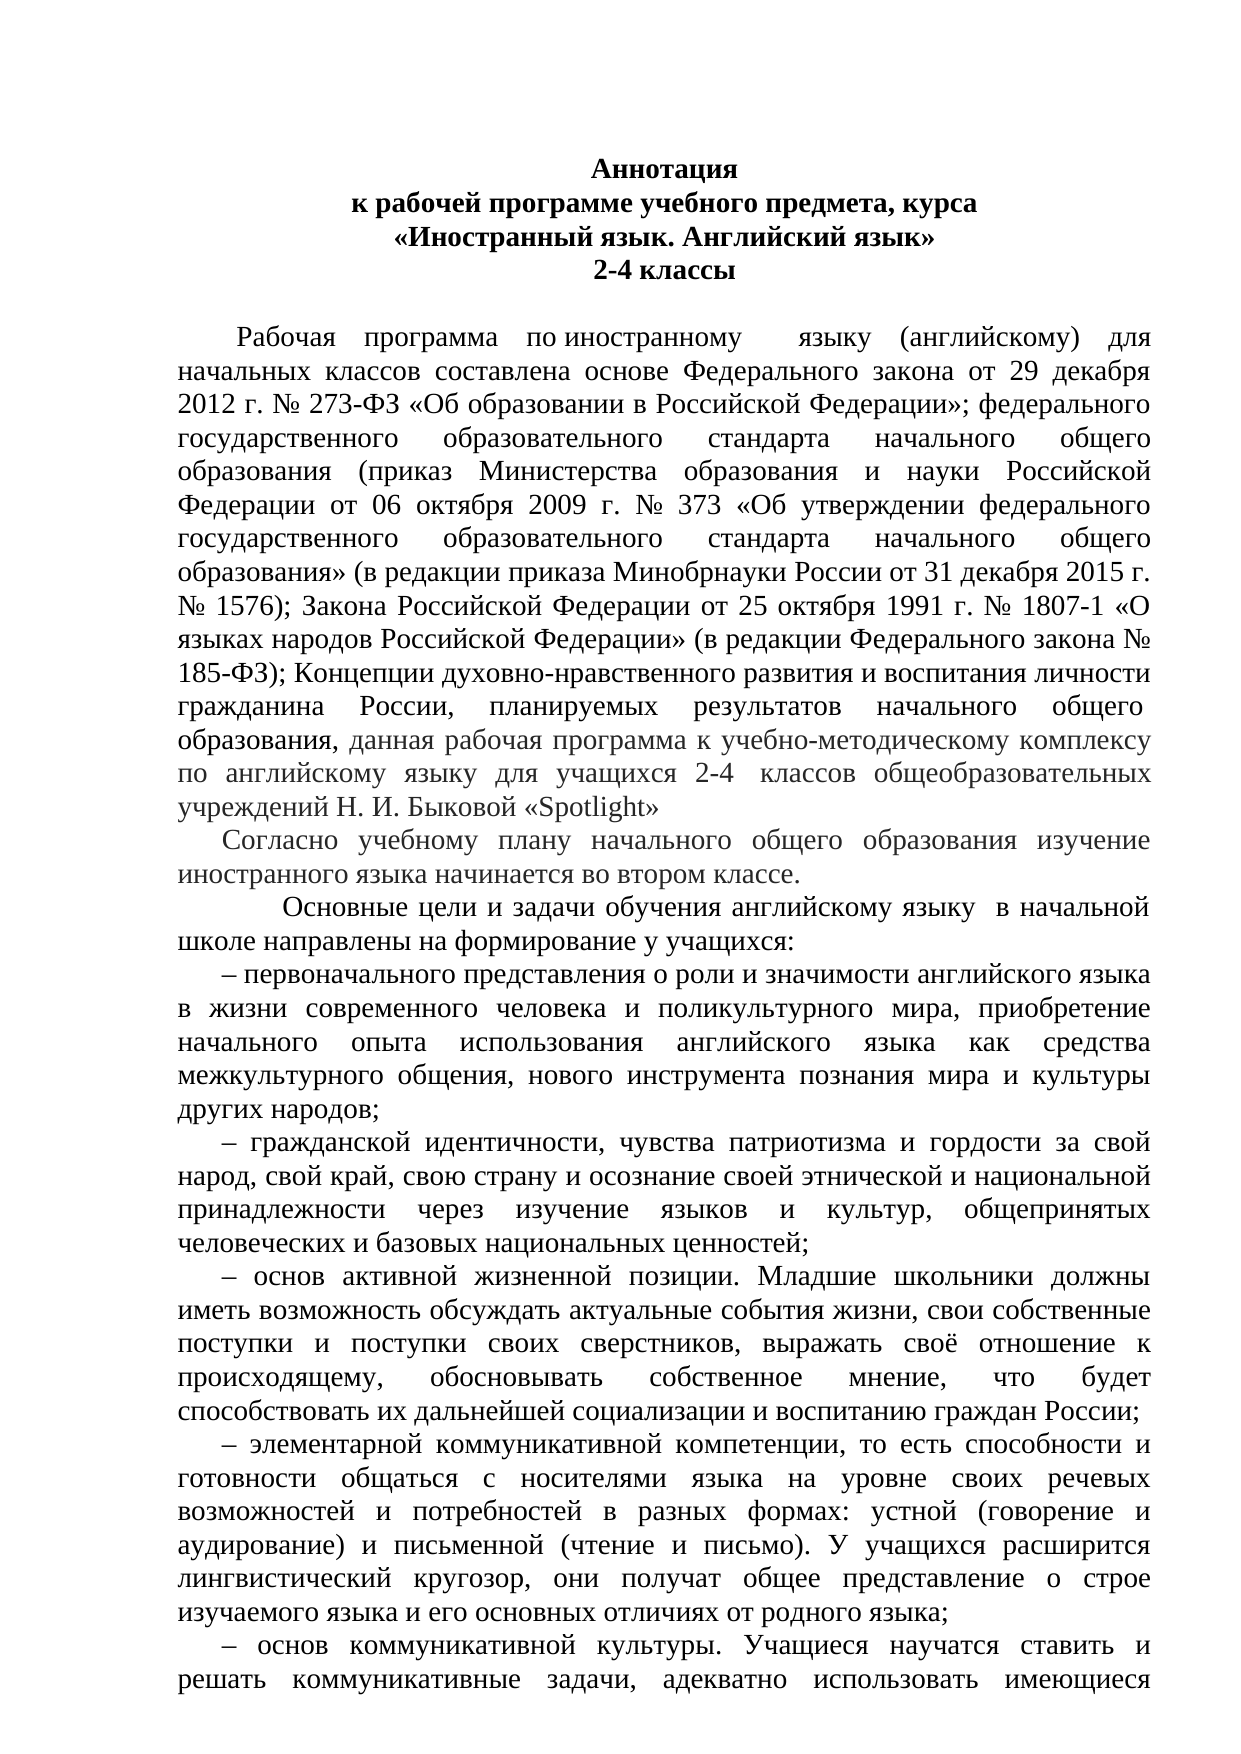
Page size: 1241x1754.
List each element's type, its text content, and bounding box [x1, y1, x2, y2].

text к рабочей программе учебного предмета, курса [177, 185, 1152, 219]
text 2-4 классы [177, 252, 1152, 286]
text Рабочая программа по иностранному языку (английскому) для начальных классов составлена основе Федерального закона от 29 декабря 2012 г. № 273-ФЗ «Об образовании в Российской Федерации»; федерального государственного образовательного стандарта начального общего образования (приказ Министерства образования и науки Российской Федерации от 06 октября 2009 г. № 373 «Об утверждении федерального государственного образовательного стандарта начального общего образования» (в редакции приказа Минобрнауки России от 31 декабря 2015 г. № 1576); Закона Российской Федерации от 25 октября 1991 г. № 1807-1 «О языках народов Российской Федерации» (в редакции Федерального закона № 185-ФЗ); Концепции духовно-нравственного развития и воспитания личности гражданина России, планируемых результатов начального общего образования, данная рабочая программа к учебно-методическому комплексу по английскому языку для учащихся 2-4 классов общеобразовательных учреждений Н. И. Быковой «Spotlight» [177, 319, 1152, 822]
text – элементарной коммуникативной компетенции, то есть способности и готовности общаться с носителями языка на уровне своих речевых возможностей и потребностей в разных формах: устной (говорение и аудирование) и письменной (чтение и письмо). У учащихся расширится лингвистический кругозор, они получат общее представление о строе изучаемого языка и его основных отличиях от родного языка; [177, 1426, 1152, 1627]
text – гражданской идентичности, чувства патриотизма и гордости за свой народ, свой край, свою страну и осознание своей этнической и национальной принадлежности через изучение языков и культур, общепринятых человеческих и базовых национальных ценностей; [177, 1124, 1152, 1258]
text – основ активной жизненной позиции. Младшие школьники должны иметь возможность обсуждать актуальные события жизни, свои собственные поступки и поступки своих сверстников, выражать своё отношение к происходящему, обосновывать собственное мнение, что будет способствовать их дальнейшей социализации и воспитанию граждан России; [177, 1258, 1152, 1426]
text Аннотация [177, 152, 1152, 185]
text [177, 1627, 1152, 1694]
text – первоначального представления о роли и значимости английского языка в жизни современного человека и поликультурного мира, приобретение начального опыта использования английского языка как средства межкультурного общения, нового инструмента познания мира и культуры других народов; [177, 957, 1152, 1124]
text Основные цели и задачи обучения английскому языку в начальной школе направлены на формирование у учащихся: [177, 889, 1152, 957]
text Согласно учебному плану начального общего образования изучение иностранного языка начинается во втором классе. [177, 822, 1152, 889]
text «Иностранный язык. Английский язык» [177, 219, 1152, 252]
